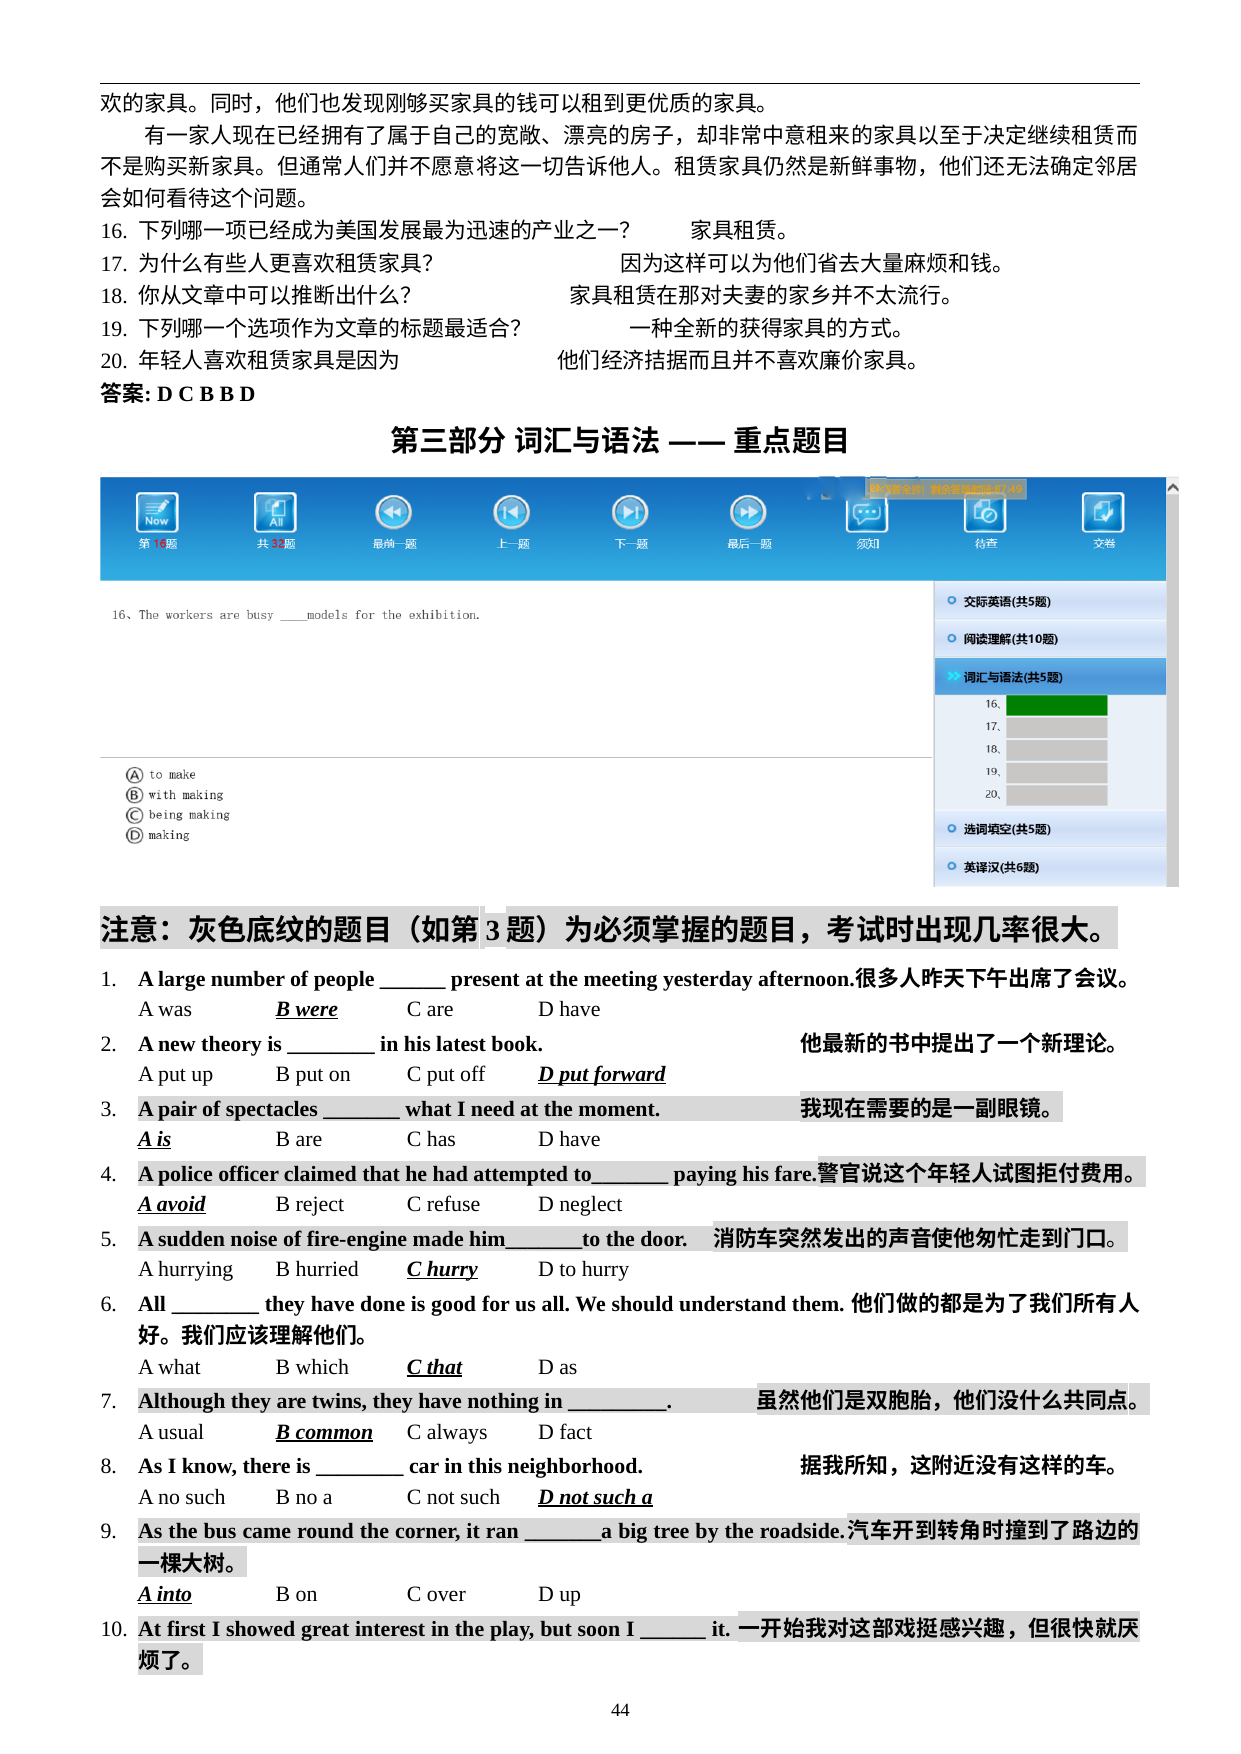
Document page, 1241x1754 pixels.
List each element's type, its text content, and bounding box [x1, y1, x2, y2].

list 年轻人喜欢租赁家具是因为 他们经济拮据而且并不喜欢廉价家具。 [100, 343, 1140, 375]
list All ________ they have done is good for us all. We should understand them. 他们做的都是为了我们所有人好。我们应该理解他们。 [100, 1285, 1140, 1350]
list A sudden noise of fire-engine made him_______to the door. 消防车突然发出的声音使他匆忙走到门口。 [100, 1220, 1140, 1253]
list As I know, there is ________ car in this neighborhood. 据我所知，这附近没有这样的车。 [100, 1448, 1140, 1480]
text A put up B put on C put off D put forward [100, 1058, 1140, 1090]
list A new theory is ________ in his latest book. 他最新的书中提出了一个新理论。 [100, 1025, 1140, 1058]
list 你从文章中可以推断出什么？ 家具租赁在那对夫妻的家乡并不太流行。 [100, 278, 1140, 310]
text A is B are C has D have [100, 1123, 1140, 1155]
subtitle 第三部分 词汇与语法 —— 重点题目 [100, 408, 1140, 472]
picture [100, 472, 1179, 887]
list 下列哪一个选项作为文章的标题最适合？ 一种全新的获得家具的方式。 [100, 310, 1140, 343]
list A pair of spectacles _______ what I need at the moment. 我现在需要的是一副眼镜。 [100, 1090, 1140, 1123]
list A large number of people ______ present at the meeting yesterday afternoon.很多人昨天下午出席了会议。 [100, 960, 1140, 993]
text 注意：灰色底纹的题目（如第3题）为必须掌握的题目，考试时出现几率很大。 [100, 895, 1140, 960]
list Although they are twins, they have nothing in _________. 虽然他们是双胞胎，他们没什么共同点。 [100, 1383, 757, 1415]
list A police officer claimed that he had attempted to_______ paying his fare.警官说这个年轻人试图拒付费用。 [100, 1155, 1140, 1188]
list At first I showed great interest in the play, but soon I ______ it. 一开始我对这部戏挺感兴趣，但很快就厌烦了。 [100, 1610, 1140, 1675]
list A usual B common C always D fact [100, 1415, 1140, 1448]
text 答案: D C B B D [100, 375, 1140, 408]
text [100, 86, 1140, 118]
text A avoid B reject C refuse D neglect [100, 1188, 1140, 1220]
list 为什么有些人更喜欢租赁家具？ 因为这样可以为他们省去大量麻烦和钱。 [100, 245, 1140, 278]
list A what B which C that D as [100, 1350, 1140, 1383]
list As the bus came round the corner, it ran _______a big tree by the roadside.汽车开到转角时撞到了路边的一棵大树。 [100, 1513, 1140, 1578]
text A into B on C over D up [100, 1578, 1140, 1610]
list A no such B no a C not such D not such a [138, 1480, 1140, 1513]
list A was B were C are D have [100, 993, 1140, 1025]
list 下列哪一项已经成为美国发展最为迅速的产业之一？ 家具租赁。 [100, 213, 1140, 245]
text A hurrying B hurried C hurry D to hurry [100, 1253, 1140, 1285]
text 有一家人现在已经拥有了属于自己的宽敞、漂亮的房子，却非常中意租来的家具以至于决定继续租赁而不是购买新家具。但通常人们并不愿意将这一切告诉他人。租赁家具仍然是新鲜事物，他们还无法确定邻居会如何看待这个问题。 [100, 118, 1140, 213]
